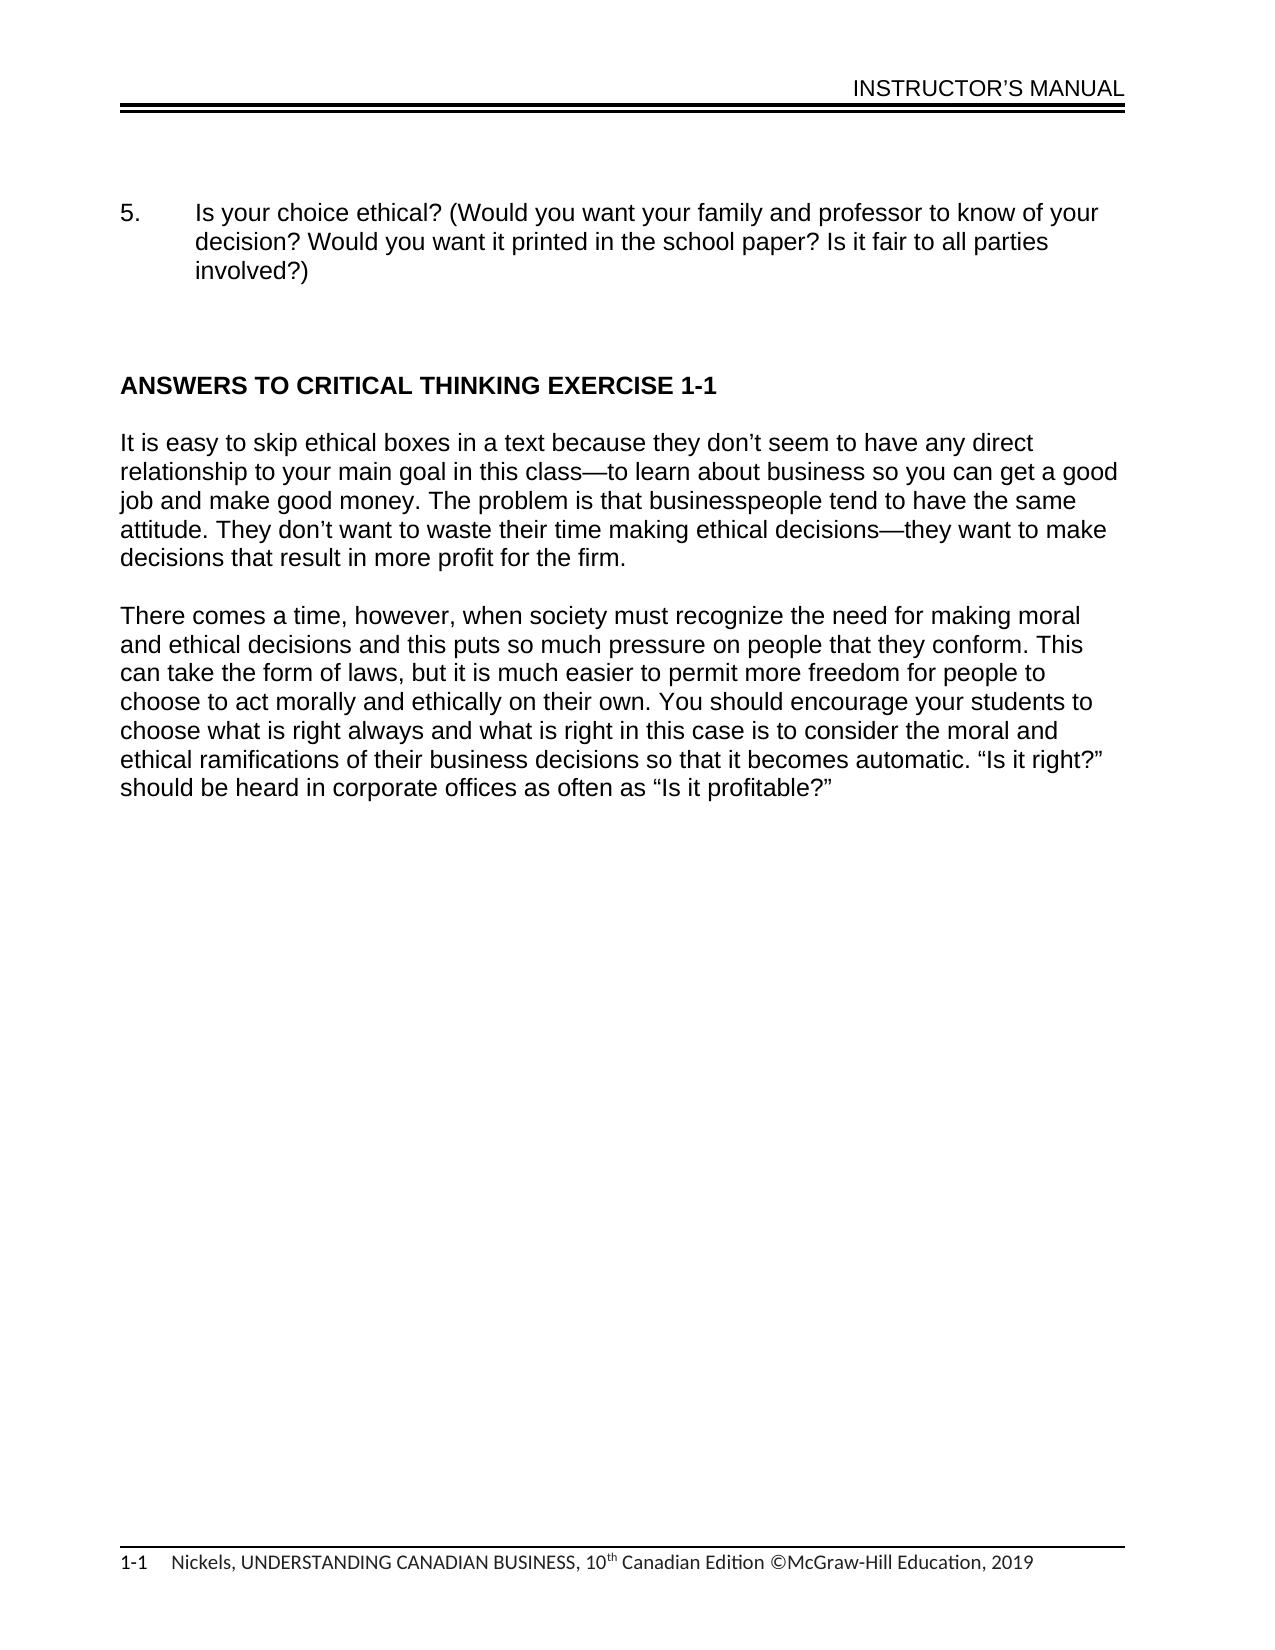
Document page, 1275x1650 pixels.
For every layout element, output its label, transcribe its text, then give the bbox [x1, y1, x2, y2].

text It is easy to skip ethical boxes in a text because they don’t seem to have any direct relationship to your main goal in this class—to learn about business so you can get a good job and make good money. The problem is that businesspeople tend to have the same attitude. They don’t want to waste their time making ethical decisions—they want to make decisions that result in more profit for the firm. [120, 428, 1125, 572]
text There comes a time, however, when society must recognize the need for making moral and ethical decisions and this puts so much pressure on people that they conform. This can take the form of laws, but it is much easier to permit more freedom for people to choose to act morally and ethically on their own. You should encourage your students to choose what is right always and what is right in this case is to consider the moral and ethical ramifications of their business decisions so that it becomes automatic. “Is it right?” should be heard in corporate offices as often as “Is it profitable?” [120, 601, 1125, 802]
text 5. Is your choice ethical? (Would you want your family and professor to know of your decision? Would you want it printed in the school paper? Is it fair to all parties involved?) [120, 198, 1125, 285]
text ANSWERS TO CRITICAL THINKING EXERCISE 1-1 [120, 371, 1125, 400]
